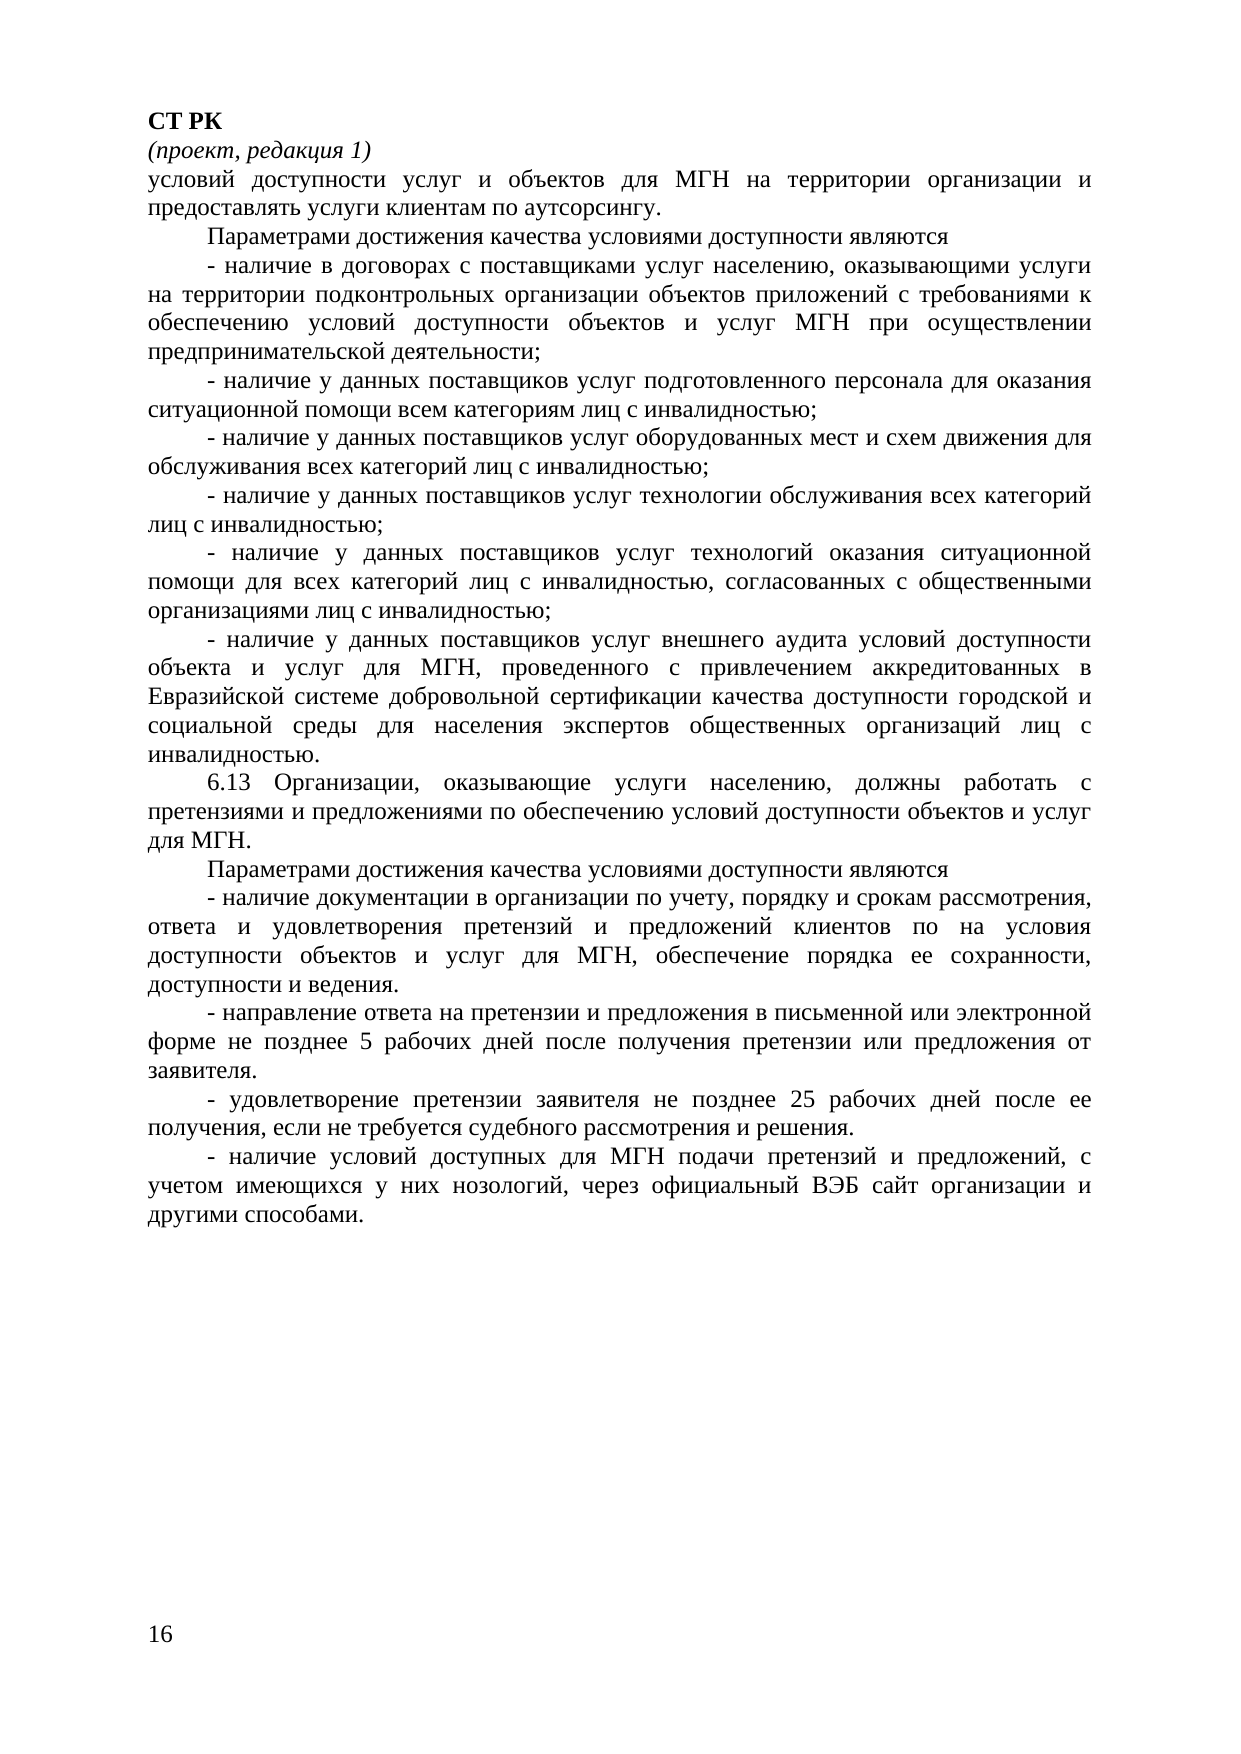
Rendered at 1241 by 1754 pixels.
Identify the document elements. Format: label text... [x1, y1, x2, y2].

text Параметрами достижения качества условиями доступности являются [148, 221, 1092, 250]
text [148, 164, 1092, 221]
text - наличие у данных поставщиков услуг оборудованных мест и схем движения для обслуживания всех категорий лиц с инвалидностью; [148, 422, 1092, 480]
text - направление ответа на претензии и предложения в письменной или электронной форме не позднее 5 рабочих дней после получения претензии или предложения от заявителя. [148, 997, 1092, 1084]
text - наличие в договорах с поставщиками услуг населению, оказывающими услуги на территории подконтрольных организации объектов приложений с требованиями к обеспечению условий доступности объектов и услуг МГН при осуществлении предпринимательской деятельности; [148, 250, 1092, 365]
text - наличие у данных поставщиков услуг внешнего аудита условий доступности объекта и услуг для МГН, проведенного с привлечением аккредитованных в Евразийской системе добровольной сертификации качества доступности городской и социальной среды для населения экспертов общественных организаций лиц с инвалидностью. [148, 624, 1092, 767]
text - наличие у данных поставщиков услуг технологий оказания ситуационной помощи для всех категорий лиц с инвалидностью, согласованных с общественными организациями лиц с инвалидностью; [148, 537, 1092, 624]
text - наличие у данных поставщиков услуг технологии обслуживания всех категорий лиц с инвалидностью; [148, 480, 1092, 537]
text - наличие документации в организации по учету, порядку и срокам рассмотрения, ответа и удовлетворения претензий и предложений клиентов по на условия доступности объектов и услуг для МГН, обеспечение порядка ее сохранности, доступности и ведения. [148, 882, 1092, 997]
text - наличие у данных поставщиков услуг подготовленного персонала для оказания ситуационной помощи всем категориям лиц с инвалидностью; [148, 365, 1092, 422]
text Параметрами достижения качества условиями доступности являются [148, 854, 1092, 882]
text 6.13 Организации, оказывающие услуги населению, должны работать с претензиями и предложениями по обеспечению условий доступности объектов и услуг для МГН. [148, 767, 1092, 854]
text - наличие условий доступных для МГН подачи претензий и предложений, с учетом имеющихся у них нозологий, через официальный ВЭБ сайт организации и другими способами. [148, 1141, 1092, 1227]
text - удовлетворение претензии заявителя не позднее 25 рабочих дней после ее получения, если не требуется судебного рассмотрения и решения. [148, 1084, 1092, 1141]
